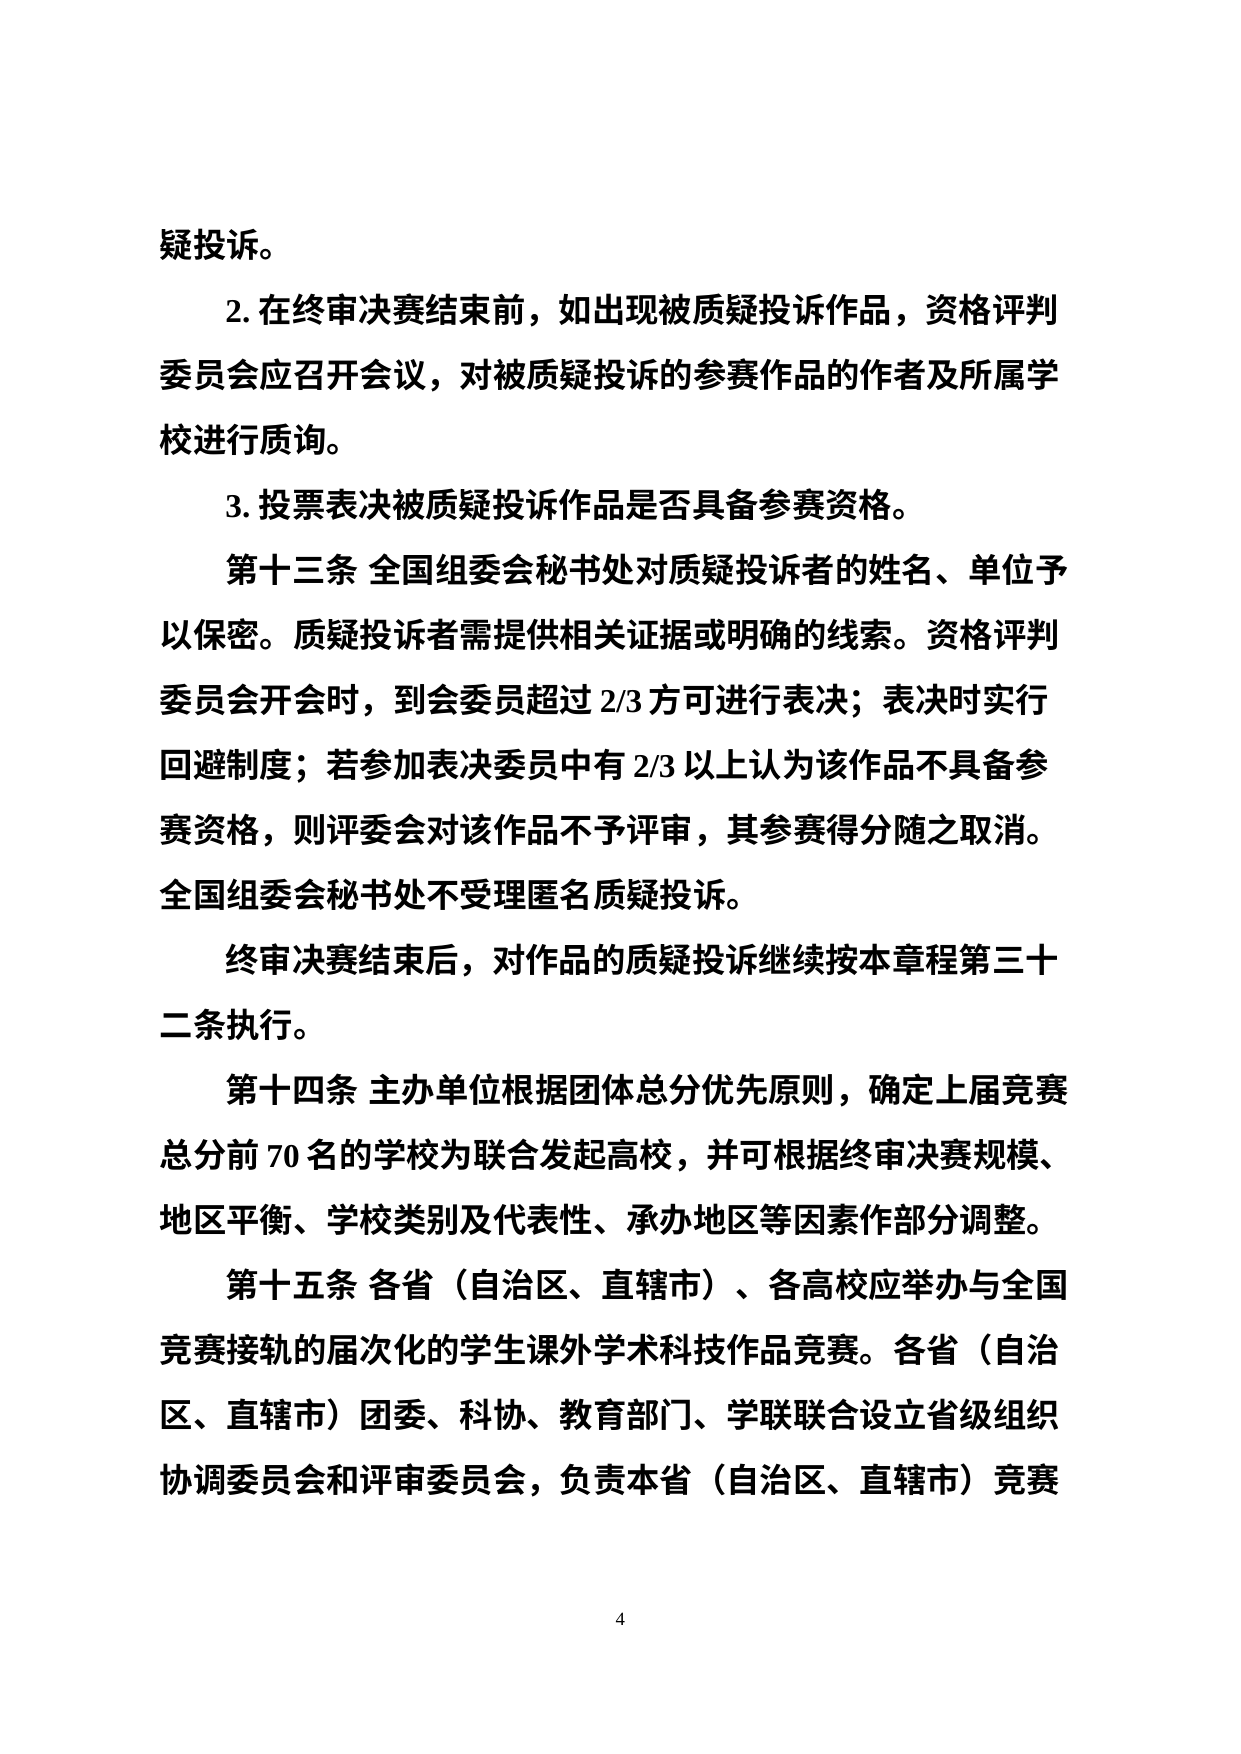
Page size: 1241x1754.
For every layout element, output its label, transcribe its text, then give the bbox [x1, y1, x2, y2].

text 终审决赛结束后，对作品的质疑投诉继续按本章程第三十二条执行。 [159, 926, 1081, 1056]
text 第十四条 主办单位根据团体总分优先原则，确定上届竞赛总分前70名的学校为联合发起高校，并可根据终审决赛规模、地区平衡、学校类别及代表性、承办地区等因素作部分调整。 [159, 1056, 1081, 1251]
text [159, 1251, 1081, 1511]
text 2. 在终审决赛结束前，如出现被质疑投诉作品，资格评判委员会应召开会议，对被质疑投诉的参赛作品的作者及所属学校进行质询。 [159, 276, 1081, 471]
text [159, 211, 1081, 276]
text 第十三条 全国组委会秘书处对质疑投诉者的姓名、单位予以保密。质疑投诉者需提供相关证据或明确的线索。资格评判委员会开会时，到会委员超过2/3方可进行表决；表决时实行回避制度；若参加表决委员中有2/3以上认为该作品不具备参赛资格，则评委会对该作品不予评审，其参赛得分随之取消。全国组委会秘书处不受理匿名质疑投诉。 [159, 536, 1081, 926]
text 3. 投票表决被质疑投诉作品是否具备参赛资格。 [159, 471, 1081, 536]
